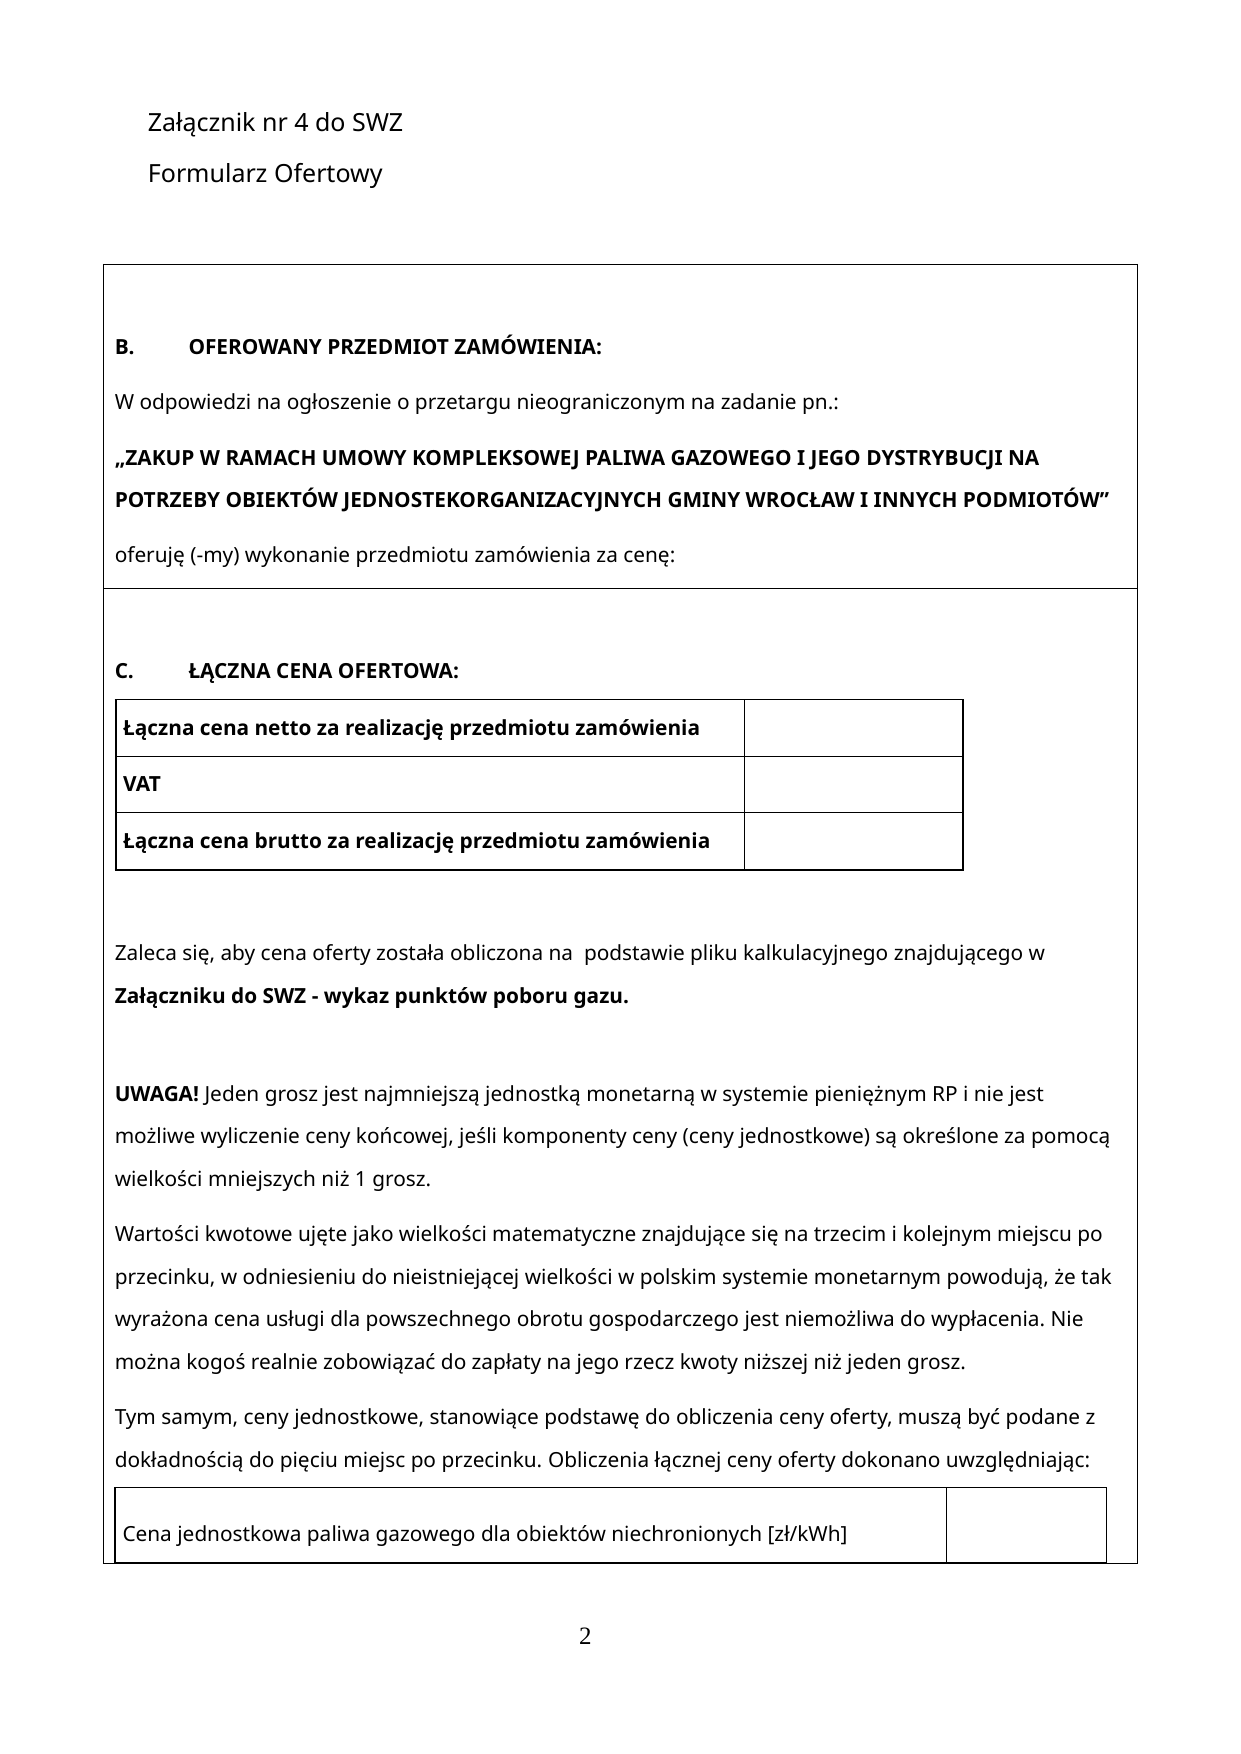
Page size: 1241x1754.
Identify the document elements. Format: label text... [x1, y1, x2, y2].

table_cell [104, 589, 1137, 1563]
table_cell OFEROWANY PRZEDMIOT ZAMÓWIENIA: W odpowiedzi na ogłoszenie o przetargu nieograniczonym na zadanie pn.: „ZAKUP W RAMACH UMOWY KOMPLEKSOWEJ PALIWA GAZOWEGO I JEGO DYSTRYBUCJI NA POTRZEBY OBIEKTÓW JEDNOSTEKORGANIZACYJNYCH GMINY WROCŁAW I INNYCH PODMIOTÓW” oferuję (-my) wykonanie przedmiotu zamówienia za cenę: [104, 265, 1137, 588]
